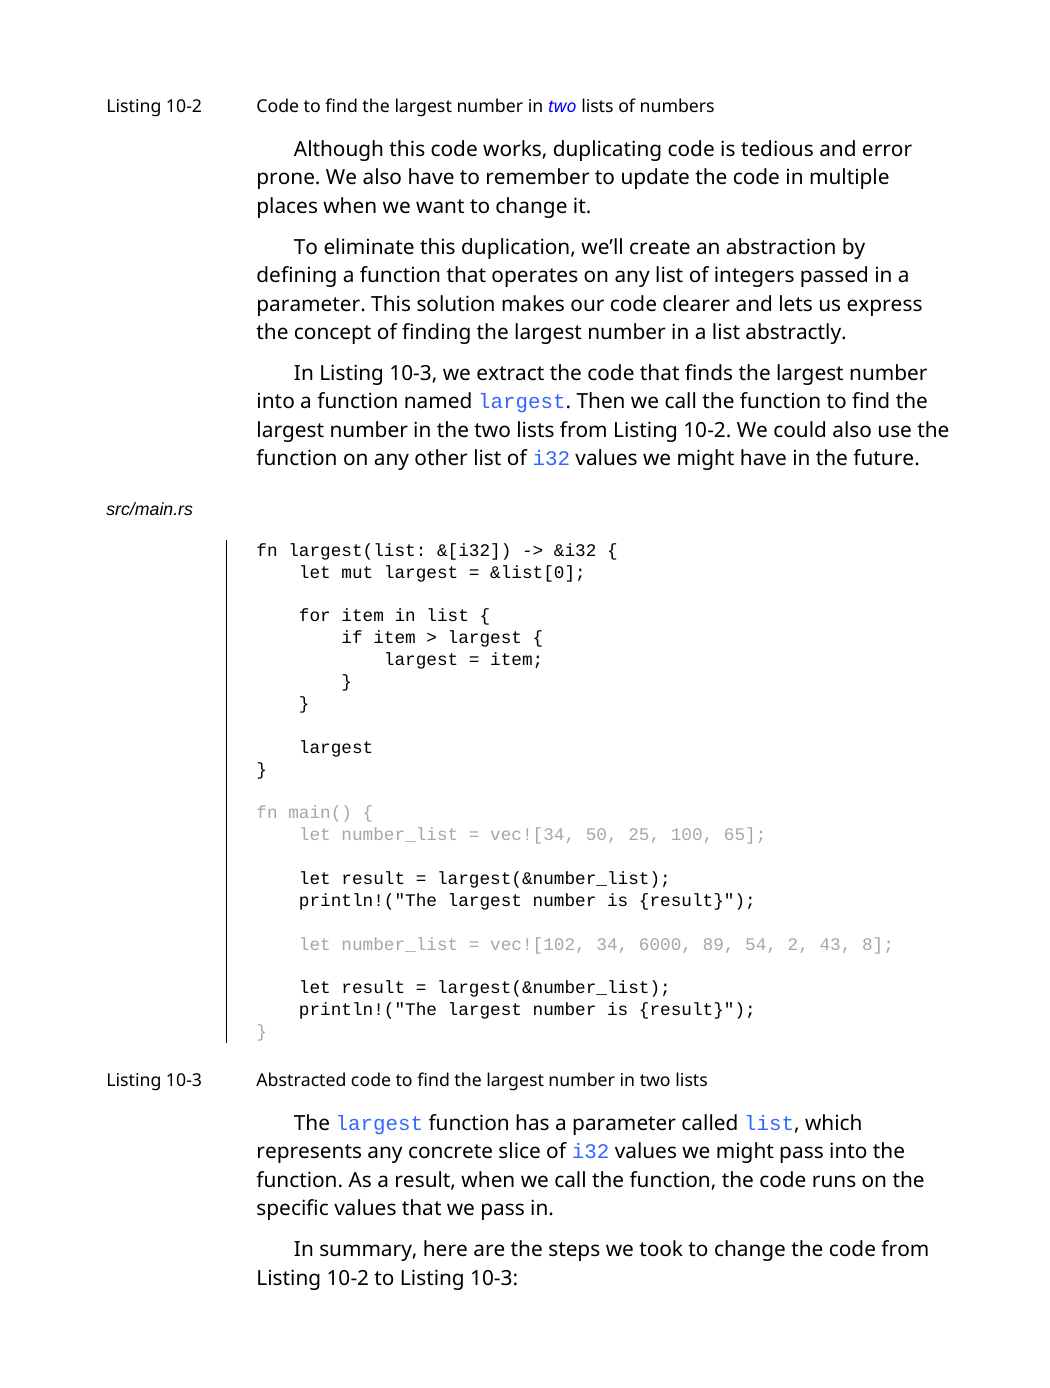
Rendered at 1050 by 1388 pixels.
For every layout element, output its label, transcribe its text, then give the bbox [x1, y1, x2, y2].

text let mut largest = &list[0]; [227, 562, 950, 583]
text fn main() { [227, 802, 950, 824]
text let result = largest(&number_list); [227, 977, 950, 999]
text To eliminate this duplication, we’ll create an abstraction by defining a function that operates on any list of integers passed in a parameter. This solution makes our code clearer and lets us express the concept of finding the largest number in a list abstractly. [256, 232, 950, 346]
text Although this code works, duplicating code is tedious and error prone. We also have to remember to update the code in multiple places when we want to change it. [256, 134, 950, 219]
text let result = largest(&number_list); [227, 868, 950, 890]
list Code to find the largest number in two lists of numbers [106, 94, 950, 118]
text In Listing 10-3, we extract the code that finds the largest number into a function named largest. Then we call the function to find the largest number in the two lists from Listing 10-2. We could also use the function on any other list of i32 values we might have in the future. [256, 358, 950, 472]
text let number_list = vec![102, 34, 6000, 89, 54, 2, 43, 8]; [227, 933, 950, 955]
text println!("The largest number is {result}"); [227, 999, 950, 1021]
list Abstracted code to find the largest number in two lists [106, 1068, 950, 1092]
text println!("The largest number is {result}"); [227, 890, 950, 912]
text if item > largest { [227, 627, 950, 649]
text } [227, 1021, 950, 1043]
text } [227, 758, 950, 780]
text The largest function has a parameter called list, which represents any concrete slice of i32 values we might pass into the function. As a result, when we call the function, the code runs on the specific values that we pass in. [256, 1108, 950, 1222]
text let number_list = vec![34, 50, 25, 100, 65]; [227, 824, 950, 846]
text In summary, here are the steps we took to change the code from Listing 10-2 to Listing 10-3: [256, 1234, 950, 1291]
text for item in list { [227, 605, 950, 627]
text } [227, 671, 950, 693]
text src/main.rs [106, 497, 950, 519]
text largest = item; [227, 649, 950, 671]
text } [227, 693, 950, 715]
text fn largest(list: &[i32]) -> &i32 { [227, 540, 950, 562]
text largest [227, 737, 950, 758]
